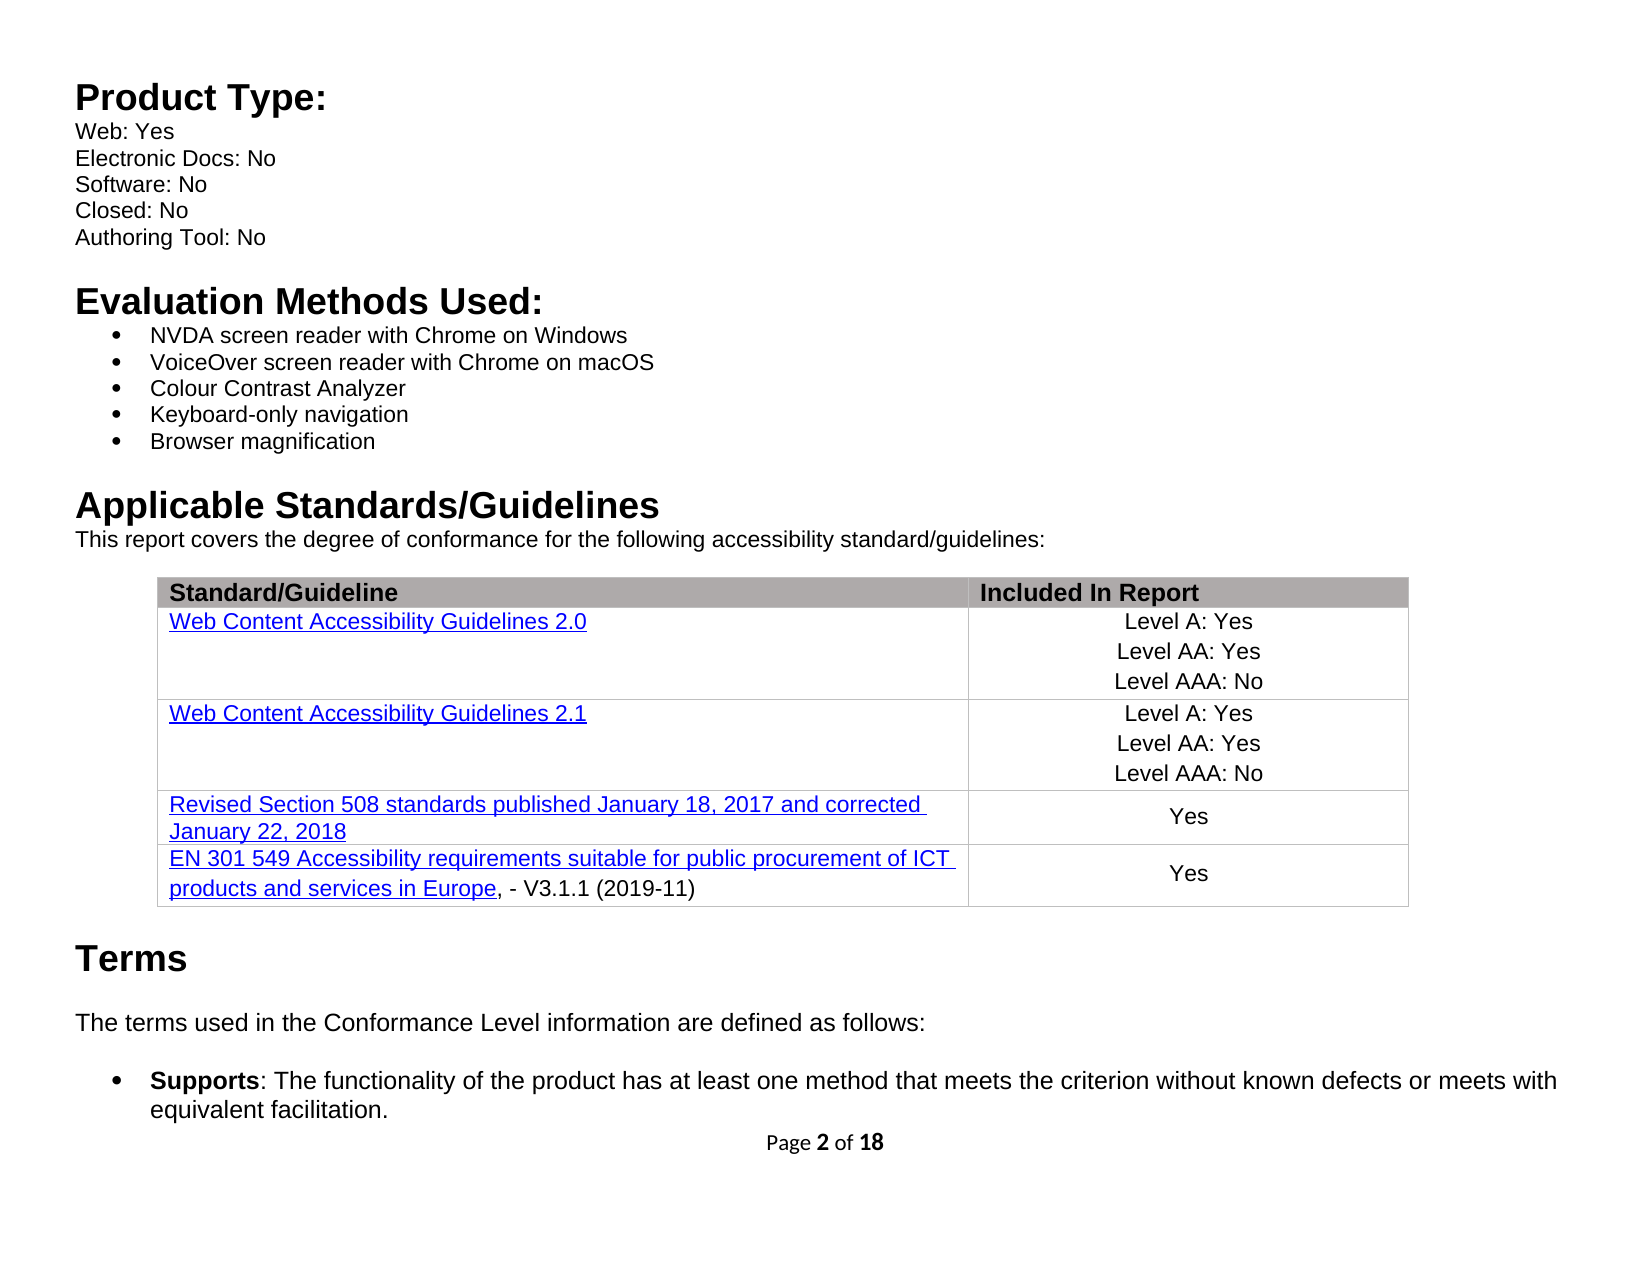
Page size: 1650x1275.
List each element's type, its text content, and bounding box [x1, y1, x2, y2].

table_cell Level A: Yes Level AA: Yes Level AAA: No [969, 608, 1408, 699]
table_cell Yes [969, 845, 1408, 906]
table_cell EN 301 549 Accessibility requirements suitable for public procurement of ICT products and services in Europe, - V3.1.1 (2019-11) [158, 845, 968, 906]
text Closed: No [75, 197, 1575, 223]
text Software: No [75, 171, 1575, 197]
subtitle Product Type: [75, 75, 1575, 118]
list NVDA screen reader with Chrome on Windows [112, 322, 1575, 348]
text The terms used in the Conformance Level information are defined as follows: [75, 1008, 1575, 1037]
list VoiceOver screen reader with Chrome on macOS [112, 348, 1575, 375]
text Web: Yes [75, 118, 1575, 144]
table_header Standard/Guideline [158, 578, 968, 607]
list Keyboard-only navigation [112, 401, 1575, 428]
table_cell Web Content Accessibility Guidelines 2.0 [158, 608, 968, 699]
table_cell Level A: Yes Level AA: Yes Level AAA: No [969, 700, 1408, 790]
list Browser magnification [112, 428, 1575, 454]
table_cell Yes [969, 791, 1408, 844]
table_header Included In Report [969, 578, 1408, 607]
subtitle Evaluation Methods Used: [75, 279, 1575, 322]
table_cell Web Content Accessibility Guidelines 2.1 [158, 700, 968, 790]
table_cell Revised Section 508 standards published January 18, 2017 and corrected January 22, 2018 [158, 791, 968, 844]
subtitle Applicable Standards/Guidelines [75, 483, 1575, 526]
text Electronic Docs: No [75, 144, 1575, 171]
list Colour Contrast Analyzer [112, 375, 1575, 401]
text Authoring Tool: No [75, 223, 1575, 250]
list Supports: The functionality of the product has at least one method that meets the criterion without known defects or meets with equivalent facilitation. [112, 1066, 1575, 1124]
subtitle Terms [75, 936, 1575, 979]
text This report covers the degree of conformance for the following accessibility standard/guidelines: [75, 526, 1575, 553]
